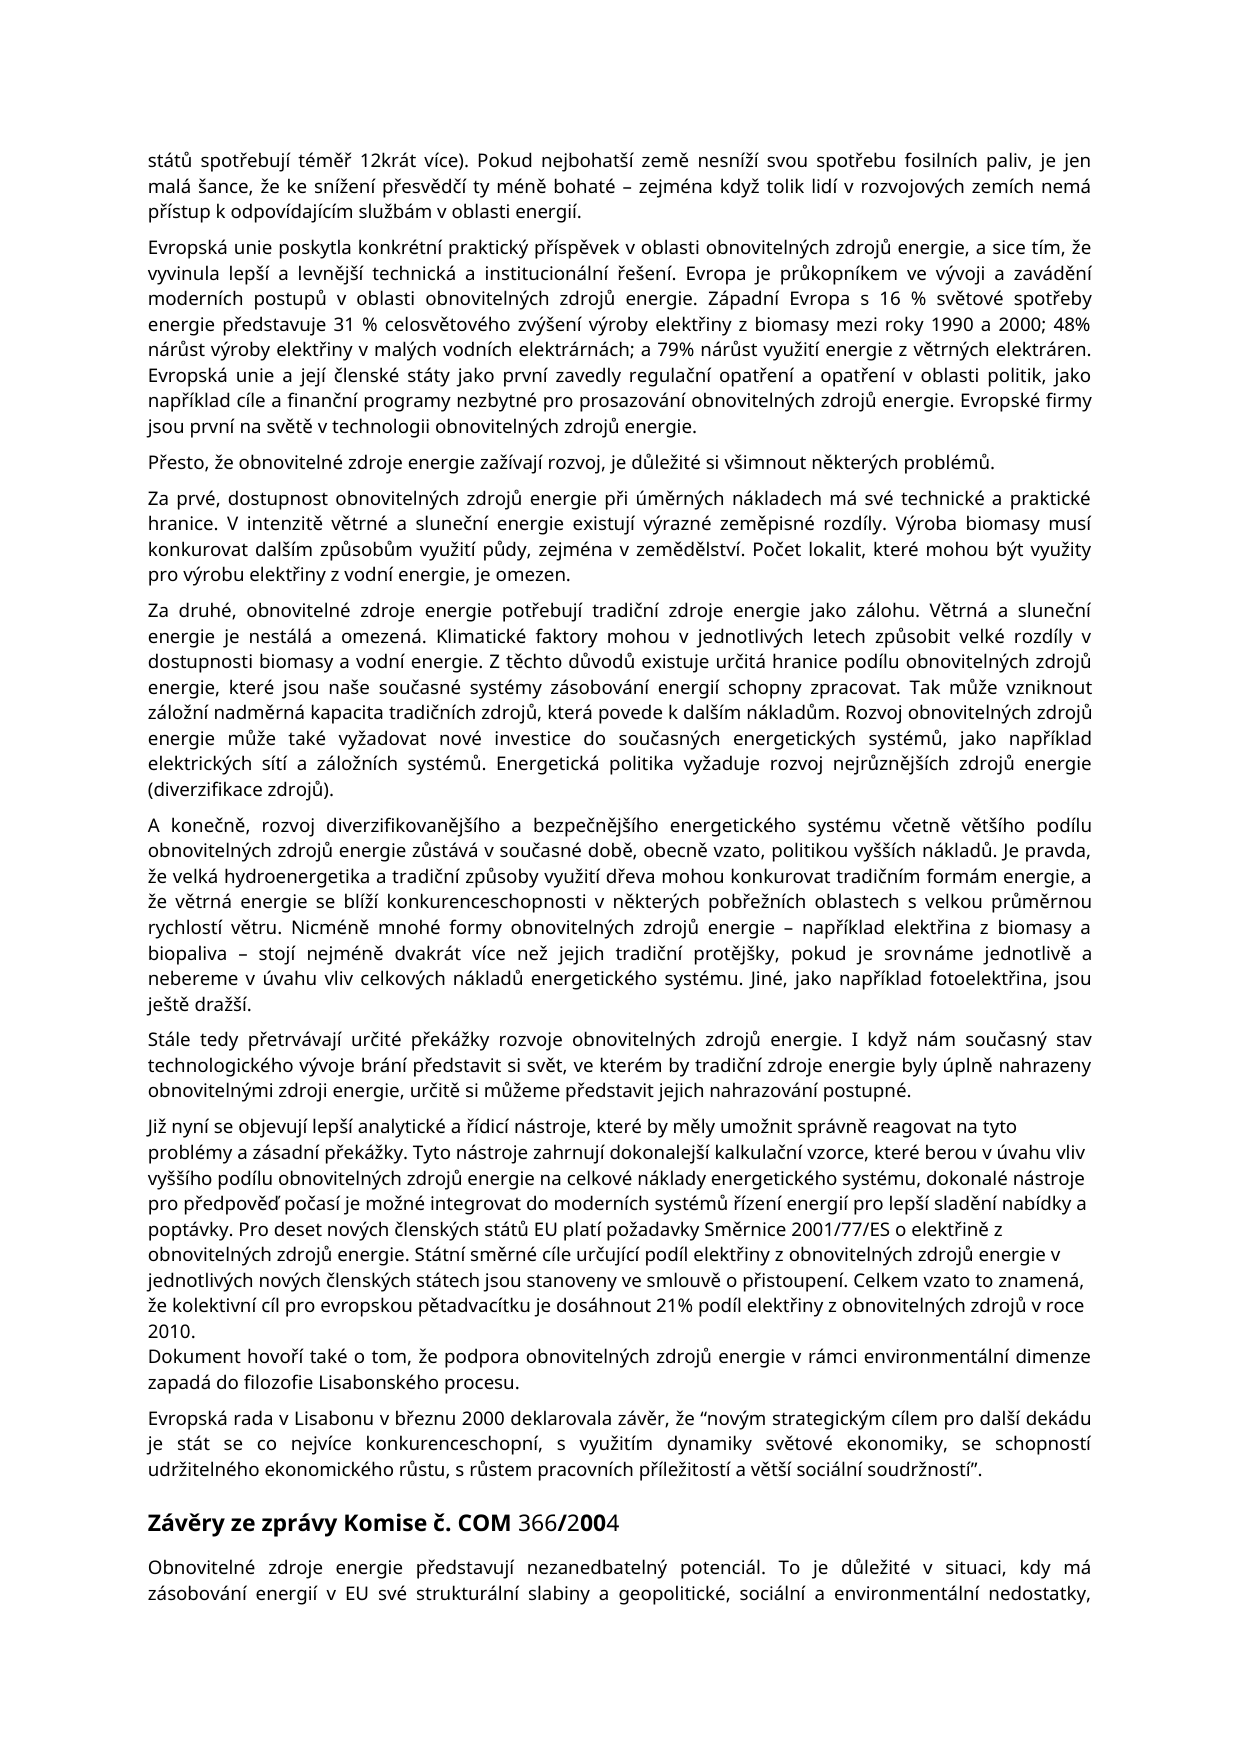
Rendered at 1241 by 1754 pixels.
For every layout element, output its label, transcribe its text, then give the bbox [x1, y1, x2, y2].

text Evropská rada v Lisabonu v březnu 2000 deklarovala závěr, že “novým strategickým cílem pro další dekádu je stát se co nejvíce konkurenceschopní, s využitím dynamiky světové ekonomiky, se schopností udržitelného ekonomického růstu, s růstem pracovních příležitostí a větší sociální soudržností”. [148, 1405, 1093, 1481]
text Již nyní se objevují lepší analytické a řídicí nástroje, které by měly umožnit správně reagovat na tyto problémy a zásadní překážky. Tyto nástroje zahrnují dokonalejší kalkulační vzorce, které berou v úvahu vliv vyššího podílu obnovitelných zdrojů energie na celkové náklady energetického systému, dokonalé nástroje pro předpověď počasí je možné integrovat do moderních systémů řízení energií pro lepší sladění nabídky a poptávky. Pro deset nových členských států EU platí požadavky Směrnice 2001/77/ES o elektřině z obnovitelných zdrojů energie. Státní směrné cíle určující podíl elektřiny z obnovitelných zdrojů energie v jednotlivých nových členských státech jsou stanoveny ve smlouvě o přistoupení. Celkem vzato to znamená, že kolektivní cíl pro evropskou pětadvacítku je dosáhnout 21% podíl elektřiny z obnovitelných zdrojů v roce 2010. [148, 1114, 1093, 1343]
text Za prvé, dostupnost obnovitelných zdrojů energie při úměrných nákladech má své technické a praktické hranice. V intenzitě větrné a sluneční energie existují výrazné zeměpisné rozdíly. Výroba biomasy musí konkurovat dalším způsobům využití půdy, zejména v zemědělství. Počet lokalit, které mohou být využity pro výrobu elektřiny z vodní energie, je omezen. [148, 485, 1093, 587]
text Dokument hovoří také o tom, že podpora obnovitelných zdrojů energie v rámci environmentální dimenze zapadá do filozofie Lisabonského procesu. [148, 1343, 1093, 1394]
text Závěry ze zprávy Komise č. COM 366/2004 [148, 1506, 1093, 1538]
text Za druhé, obnovitelné zdroje energie potřebují tradiční zdroje energie jako zálohu. Větrná a sluneční energie je nestálá a omezená. Klimatické faktory mohou v jednotlivých letech způsobit velké rozdíly v dostupnosti biomasy a vodní energie. Z těchto důvodů existuje určitá hranice podílu obnovitelných zdrojů energie, které jsou naše současné systémy zásobování energií schopny zpracovat. Tak může vzniknout záložní nadměrná kapacita tradičních zdrojů, která povede k dalším nákladům. Rozvoj obnovitelných zdrojů energie může také vyžadovat nové investice do současných energetických systémů, jako například elektrických sítí a záložních systémů. Energetická politika vyžaduje rozvoj nejrůznějších zdrojů energie (diverzifikace zdrojů). [148, 598, 1093, 802]
text Přesto, že obnovitelné zdroje energie zažívají rozvoj, je důležité si všimnout některých problémů. [148, 449, 1093, 475]
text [148, 148, 1093, 224]
text Stále tedy přetrvávají určité překážky rozvoje obnovitelných zdrojů energie. I když nám současný stav technologického vývoje brání představit si svět, ve kterém by tradiční zdroje energie byly úplně nahrazeny obnovitelnými zdroji energie, určitě si můžeme představit jejich nahrazování postupné. [148, 1027, 1093, 1103]
text A konečně, rozvoj diverzifikovanějšího a bezpečnějšího energetického systému včetně většího podílu obnovitelných zdrojů energie zůstává v současné době, obecně vzato, politikou vyšších nákladů. Je pravda, že velká hydroenergetika a tradiční způsoby využití dřeva mohou konkurovat tradičním formám energie, a že větrná energie se blíží konkurenceschopnosti v některých pobřežních oblastech s velkou průměrnou rychlostí větru. Nicméně mnohé formy obnovitelných zdrojů energie – například elektřina z biomasy a biopaliva – stojí nejméně dvakrát více než jejich tradiční protějšky, pokud je srovnáme jednotlivě a nebereme v úvahu vliv celkových nákladů energetického systému. Jiné, jako například fotoelektřina, jsou ještě dražší. [148, 812, 1093, 1016]
text Evropská unie poskytla konkrétní praktický příspěvek v oblasti obnovitelných zdrojů energie, a sice tím, že vyvinula lepší a levnější technická a institucionální řešení. Evropa je průkopníkem ve vývoji a zavádění moderních postupů v oblasti obnovitelných zdrojů energie. Západní Evropa s 16 % světové spotřeby energie představuje 31 % celosvětového zvýšení výroby elektřiny z biomasy mezi roky 1990 a 2000; 48% nárůst výroby elektřiny v malých vodních elektrárnách; a 79% nárůst využití energie z větrných elektráren. Evropská unie a její členské státy jako první zavedly regulační opatření a opatření v oblasti politik, jako například cíle a finanční programy nezbytné pro prosazování obnovitelných zdrojů energie. Evropské firmy jsou první na světě v technologii obnovitelných zdrojů energie. [148, 234, 1093, 439]
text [148, 1554, 1093, 1605]
